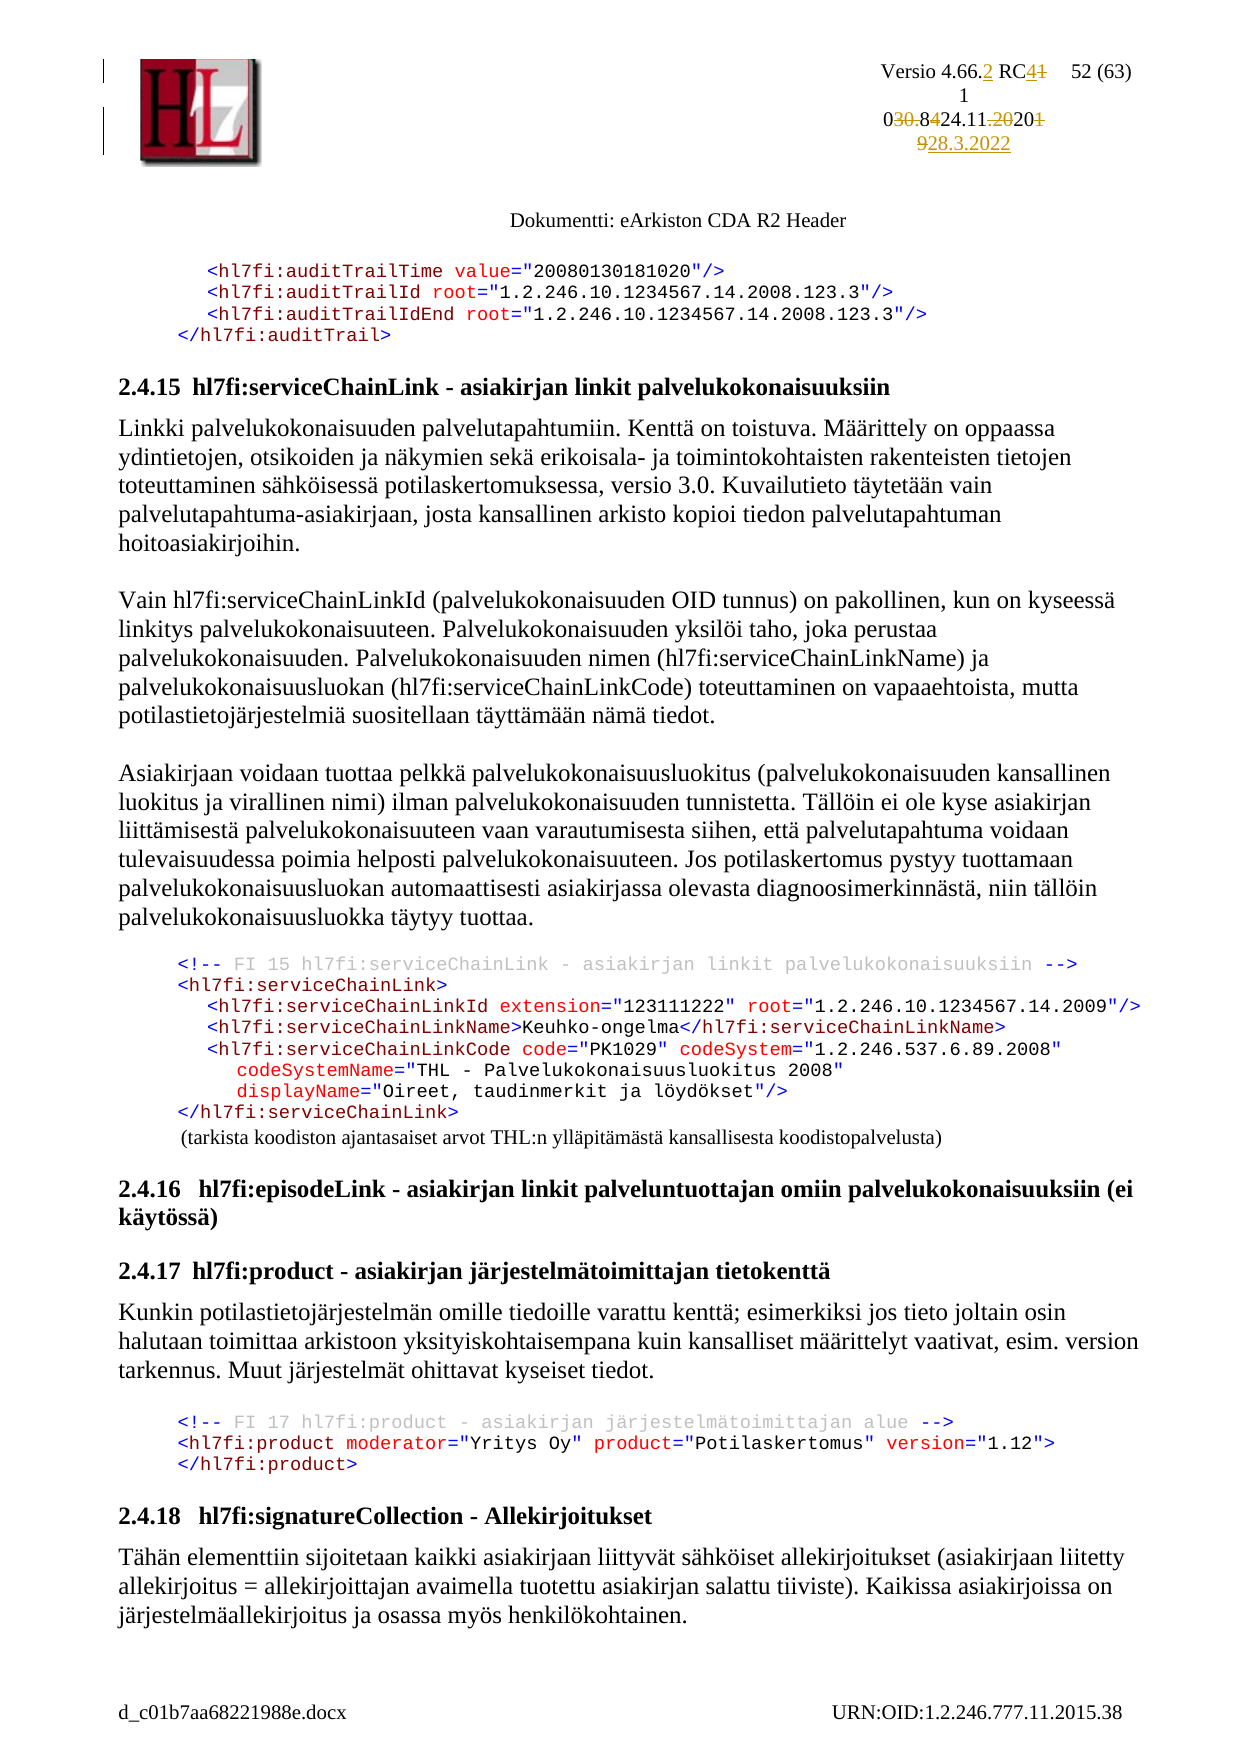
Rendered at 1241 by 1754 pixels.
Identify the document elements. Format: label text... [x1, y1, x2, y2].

subtitle hl7fi:serviceChainLink - asiakirjan linkit palvelukokonaisuuksiin [118, 372, 1152, 401]
text <hl7fi:auditTrailId root="1.2.246.10.1234567.14.2008.123.3"/> [118, 283, 1152, 304]
text <hl7fi:serviceChainLinkName>Keuhko-ongelma</hl7fi:serviceChainLinkName> [118, 1018, 1152, 1039]
text codeSystemName="THL - Palvelukokonaisuusluokitus 2008" [207, 1061, 1152, 1082]
text </hl7fi:auditTrail> [118, 326, 1152, 347]
text <hl7fi:serviceChainLinkId extension="123111222" root="1.2.246.10.1234567.14.2009"/> [118, 997, 1152, 1018]
text <hl7fi:serviceChainLinkCode code="PK1029" codeSystem="1.2.246.537.6.89.2008" [118, 1039, 1152, 1061]
text Vain hl7fi:serviceChainLinkId (palvelukokonaisuuden OID tunnus) on pakollinen, kun on kyseessä linkitys palvelukokonaisuuteen. Palvelukokonaisuuden yksilöi taho, joka perustaa palvelukokonaisuuden. Palvelukokonaisuuden nimen (hl7fi:serviceChainLinkName) ja palvelukokonaisuusluokan (hl7fi:serviceChainLinkCode) toteuttaminen on vapaaehtoista, mutta potilastietojärjestelmiä suositellaan täyttämään nämä tiedot. [118, 586, 1152, 729]
text (tarkista koodiston ajantasaiset arvot THL:n ylläpitämästä kansallisesta koodistopalvelusta) [118, 1124, 1152, 1149]
text displayName="Oireet, taudinmerkit ja löydökset"/> [207, 1082, 1152, 1103]
text Kunkin potilastietojärjestelmän omille tiedoille varattu kenttä; esimerkiksi jos tieto joltain osin halutaan toimittaa arkistoon yksityiskohtaisempana kuin kansalliset määrittelyt vaativat, esim. version tarkennus. Muut järjestelmät ohittavat kyseiset tiedot. [118, 1297, 1152, 1384]
text </hl7fi:product> [118, 1455, 1152, 1476]
picture [140, 59, 263, 167]
text <hl7fi:serviceChainLink> [118, 976, 1152, 997]
subtitle hl7fi:product - asiakirjan järjestelmätoimittajan tietokenttä [118, 1256, 1152, 1285]
text <hl7fi:product moderator="Yritys Oy" product="Potilaskertomus" version="1.12"> [118, 1434, 1152, 1455]
text Asiakirjaan voidaan tuottaa pelkkä palvelukokonaisuusluokitus (palvelukokonaisuuden kansallinen luokitus ja virallinen nimi) ilman palvelukokonaisuuden tunnistetta. Tällöin ei ole kyse asiakirjan liittämisestä palvelukokonaisuuteen vaan varautumisesta siihen, että palvelutapahtuma voidaan tulevaisuudessa poimia helposti palvelukokonaisuuteen. Jos potilaskertomus pystyy tuottamaan palvelukokonaisuusluokan automaattisesti asiakirjassa olevasta diagnoosimerkinnästä, niin tällöin palvelukokonaisuusluokka täytyy tuottaa. [118, 758, 1152, 931]
subtitle hl7fi:episodeLink - asiakirjan linkit palveluntuottajan omiin palvelukokonaisuuksiin (ei käytössä) [118, 1174, 1152, 1231]
subtitle hl7fi:signatureCollection - Allekirjoitukset [118, 1501, 1152, 1530]
text <!-- FI 17 hl7fi:product - asiakirjan järjestelmätoimittajan alue --> [118, 1412, 1152, 1434]
text Linkki palvelukokonaisuuden palvelutapahtumiin. Kenttä on toistuva. Määrittely on oppaassa ydintietojen, otsikoiden ja näkymien sekä erikoisala- ja toimintokohtaisten rakenteisten tietojen toteuttaminen sähköisessä potilaskertomuksessa, versio 3.0. Kuvailutieto täytetään vain palvelutapahtuma-asiakirjaan, josta kansallinen arkisto kopioi tiedon palvelutapahtuman hoitoasiakirjoihin. [118, 413, 1152, 557]
text Tähän elementtiin sijoitetaan kaikki asiakirjaan liittyvät sähköiset allekirjoitukset (asiakirjaan liitetty allekirjoitus = allekirjoittajan avaimella tuotettu asiakirjan salattu tiiviste). Kaikissa asiakirjoissa on järjestelmäallekirjoitus ja osassa myös henkilökohtainen. [118, 1542, 1152, 1629]
text <hl7fi:auditTrailIdEnd root="1.2.246.10.1234567.14.2008.123.3"/> [118, 304, 1152, 326]
text </hl7fi:serviceChainLink> [118, 1103, 1152, 1124]
text <hl7fi:auditTrailTime value="20080130181020"/> [118, 262, 1152, 283]
text <!-- FI 15 hl7fi:serviceChainLink - asiakirjan linkit palvelukokonaisuuksiin --> [118, 954, 1152, 976]
